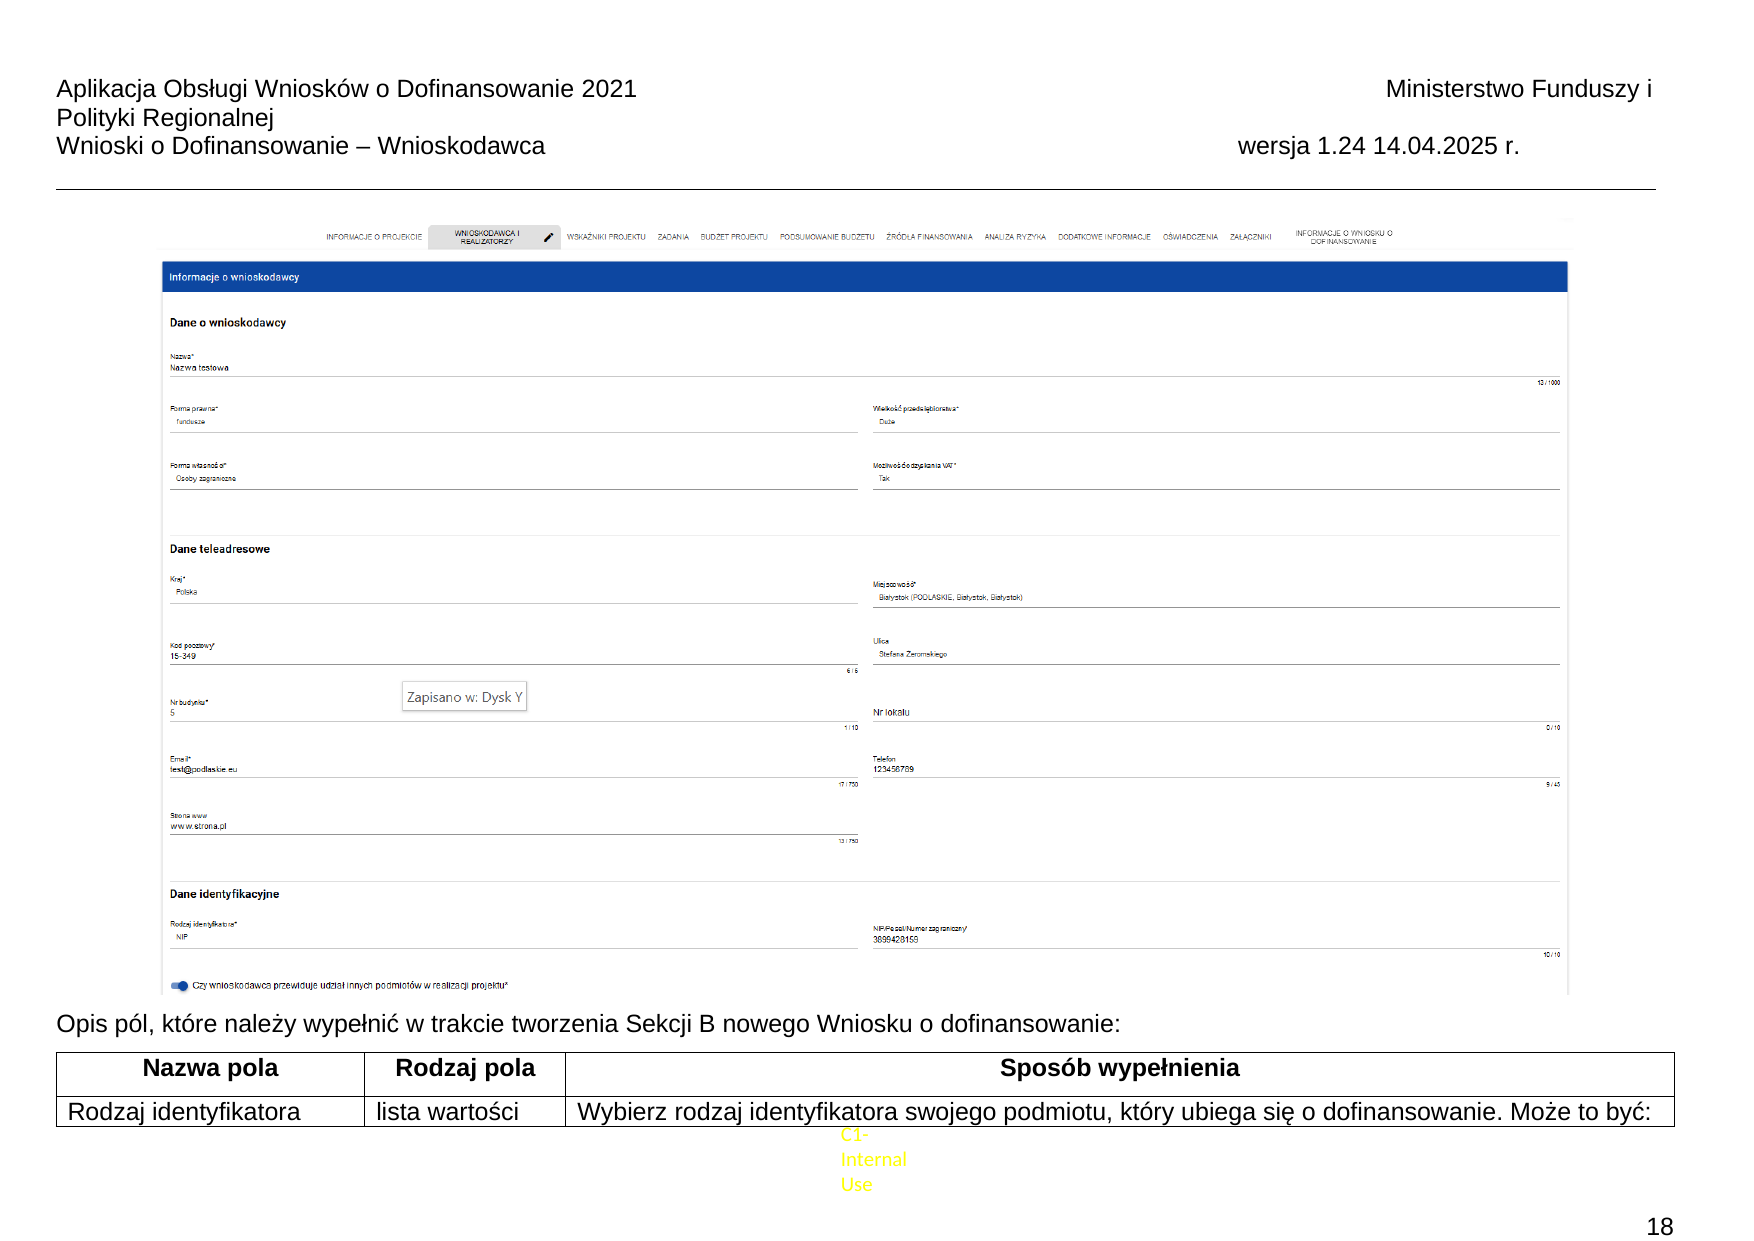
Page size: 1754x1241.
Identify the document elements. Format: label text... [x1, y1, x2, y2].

picture [156, 218, 1574, 995]
table_header Nazwa pola [57, 1053, 364, 1096]
table_cell lista wartości [365, 1097, 565, 1126]
text Opis pól, które należy wypełnić w trakcie tworzenia Sekcji B nowego Wniosku o dofinansowanie: [56, 1009, 1674, 1038]
table_header Rodzaj pola [365, 1053, 565, 1096]
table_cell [57, 1097, 364, 1126]
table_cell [566, 1097, 1674, 1126]
table_header Sposób wypełnienia [566, 1053, 1674, 1096]
